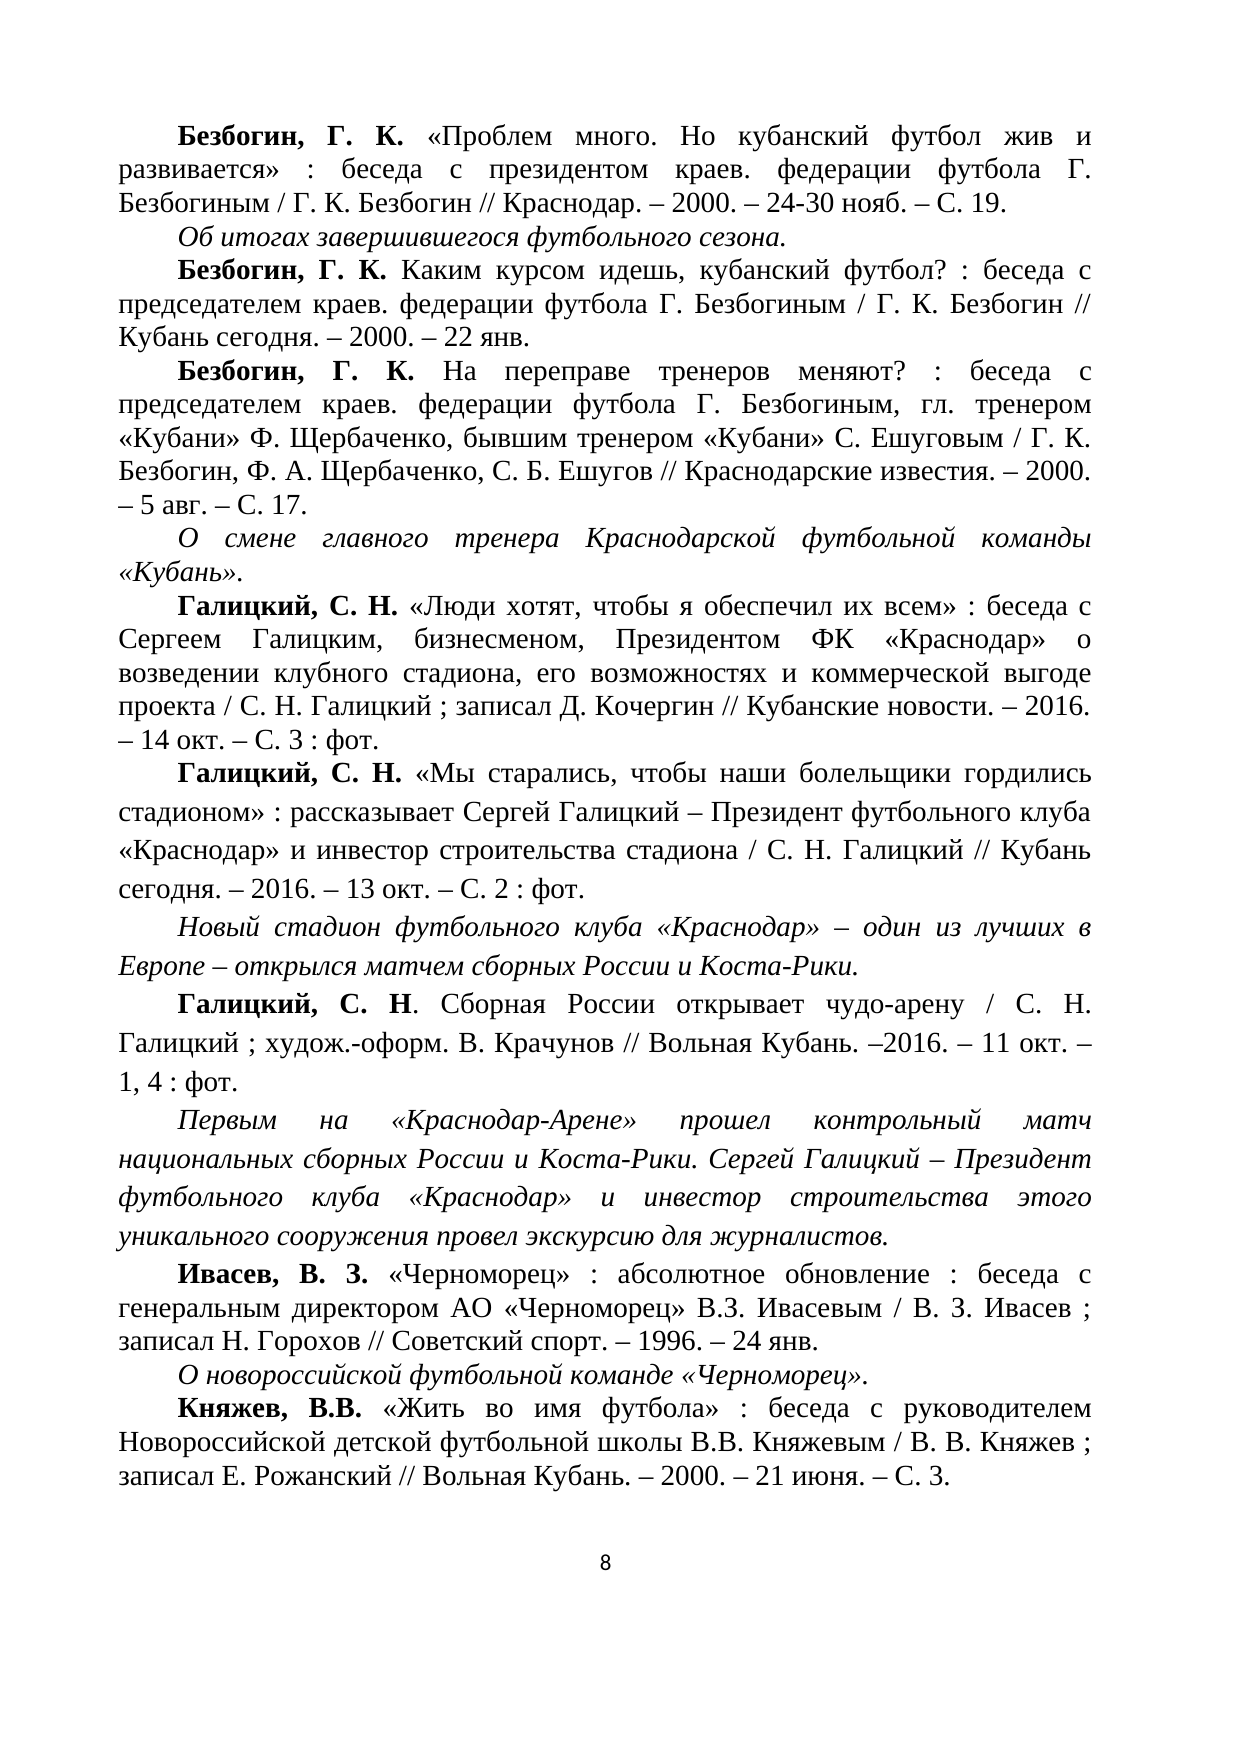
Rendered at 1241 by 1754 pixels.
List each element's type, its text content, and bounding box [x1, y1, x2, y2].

text Первым на «Краснодар-Арене» прошел контрольный матч национальных сборных России и Коста-Рики. Сергей Галицкий – Президент футбольного клуба «Краснодар» и инвестор строительства этого уникального сооружения провел экскурсию для журналистов. [118, 1102, 1092, 1251]
text Безбогин, Г. К. «Проблем много. Но кубанский футбол жив и развивается» : беседа с президентом краев. федерации футбола Г. Безбогиным / Г. К. Безбогин // Краснодар. – 2000. – 24-30 нояб. – С. 19. [118, 118, 1092, 219]
text Новый стадион футбольного клуба «Краснодар» – один из лучших в Европе – открылся матчем сборных России и Коста-Рики. [118, 909, 1092, 982]
text Ивасев, В. З. «Черноморец» : абсолютное обновление : беседа с генеральным директором АО «Черноморец» В.З. Ивасевым / В. З. Ивасев ; записал Н. Горохов // Советский спорт. – 1996. – 24 янв. [118, 1256, 1092, 1357]
text Об итогах завершившегося футбольного сезона. [118, 219, 1092, 252]
text Галицкий, С. Н. «Люди хотят, чтобы я обеспечил их всем» : беседа с Сергеем Галицким, бизнесменом, Президентом ФК «Краснодар» о возведении клубного стадиона, его возможностях и коммерческой выгоде проекта / С. Н. Галицкий ; записал Д. Кочергин // Кубанские новости. – 2016. – 14 окт. – С. 3 : фот. [118, 588, 1092, 755]
text Галицкий, С. Н. Сборная России открывает чудо-арену / С. Н. Галицкий ; худож.-оформ. В. Крачунов // Вольная Кубань. –2016. – 11 окт. – 1, 4 : фот. [118, 987, 1092, 1097]
text Безбогин, Г. К. Каким курсом идешь, кубанский футбол? : беседа с председателем краев. федерации футбола Г. Безбогиным / Г. К. Безбогин // Кубань сегодня. – 2000. – 22 янв. [118, 252, 1092, 353]
text Княжев, В.В. «Жить во имя футбола» : беседа с руководителем Новороссийской детской футбольной школы В.В. Княжевым / В. В. Княжев ; записал Е. Рожанский // Вольная Кубань. – 2000. – 21 июня. – С. 3. [118, 1391, 1092, 1491]
text Безбогин, Г. К. На переправе тренеров меняют? : беседа с председателем краев. федерации футбола Г. Безбогиным, гл. тренером «Кубани» Ф. Щербаченко, бывшим тренером «Кубани» С. Ешуговым / Г. К. Безбогин, Ф. А. Щербаченко, С. Б. Ешугов // Краснодарские известия. – 2000. – 5 авг. – С. 17. [118, 353, 1092, 521]
text О смене главного тренера Краснодарской футбольной команды «Кубань». [118, 521, 1092, 588]
text Галицкий, С. Н. «Мы старались, чтобы наши болельщики гордились стадионом» : рассказывает Сергей Галицкий – Президент футбольного клуба «Краснодар» и инвестор строительства стадиона / С. Н. Галицкий // Кубань сегодня. – 2016. – 13 окт. – С. 2 : фот. [118, 755, 1092, 904]
text О новороссийской футбольной команде «Черноморец». [118, 1357, 1092, 1391]
